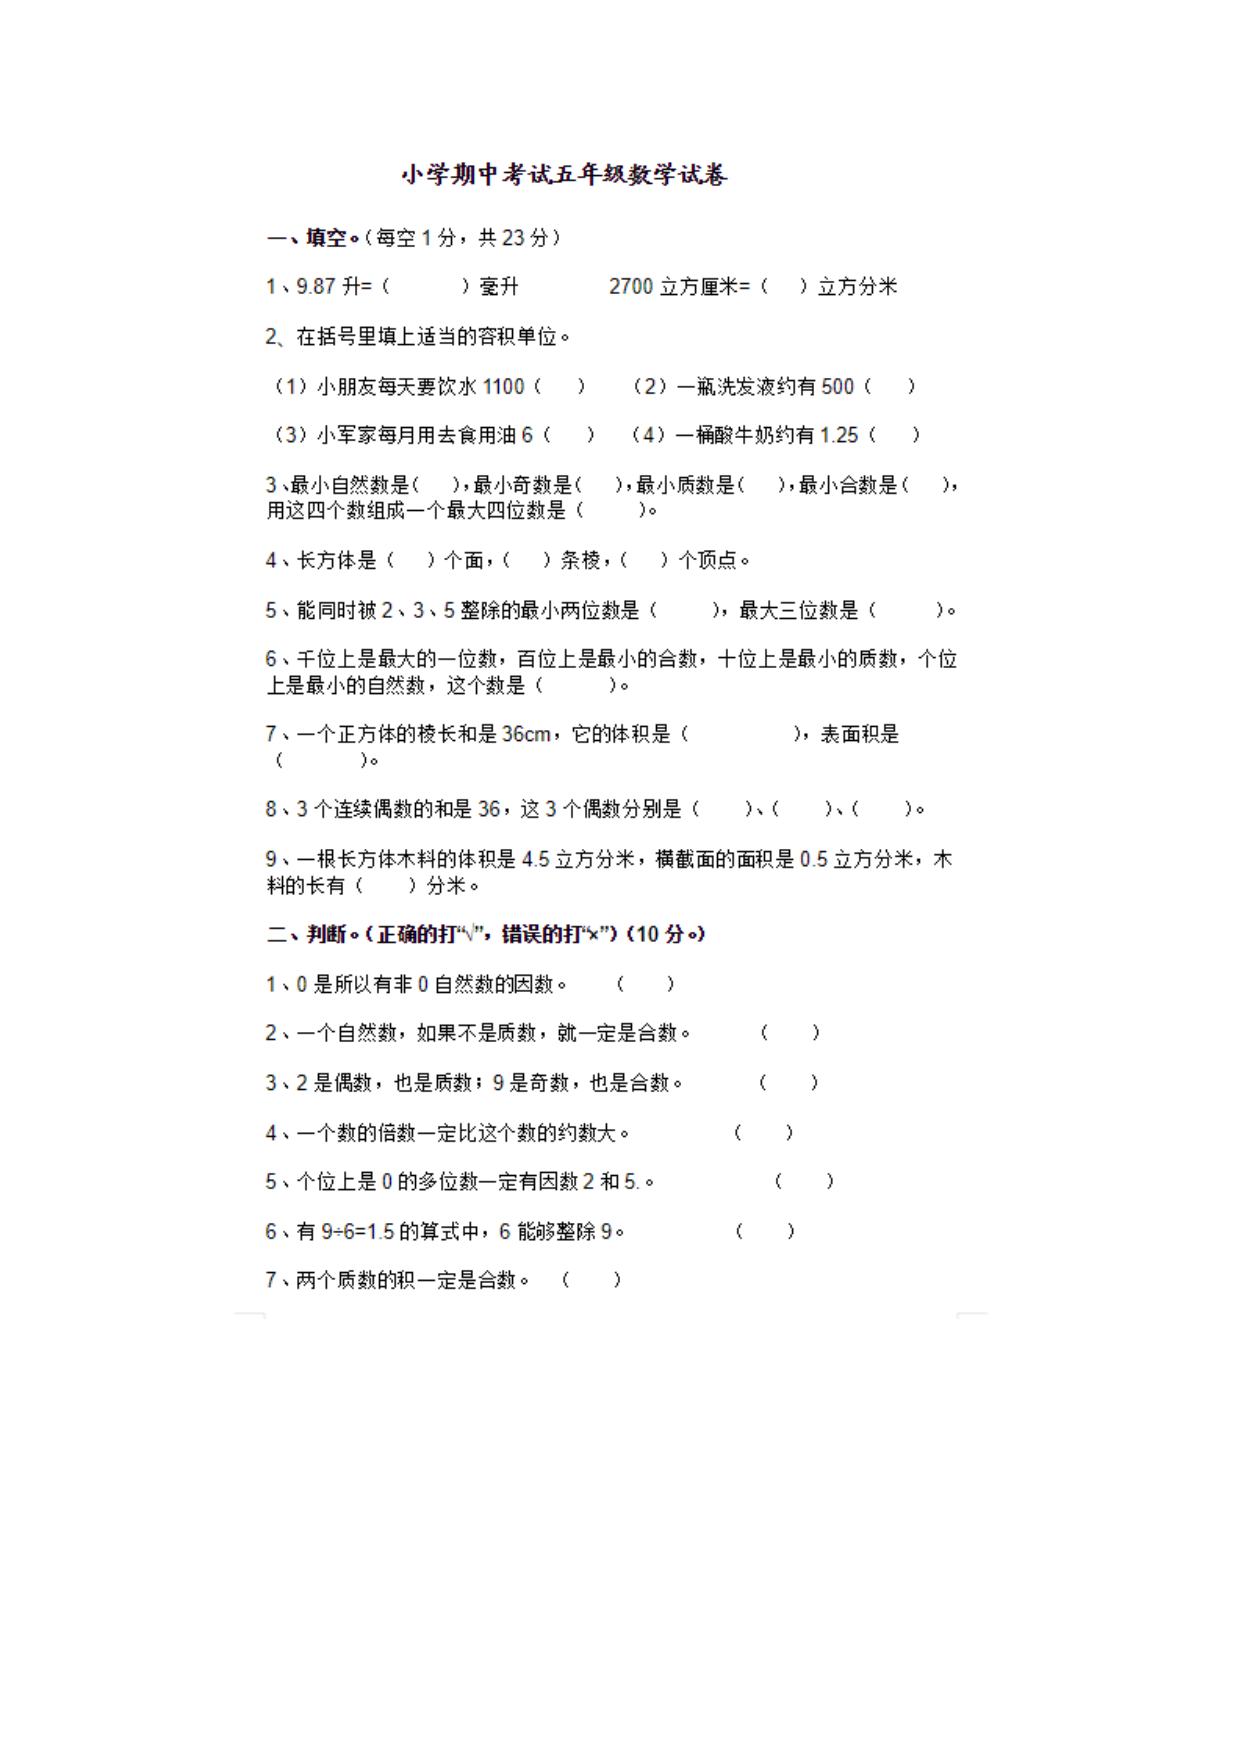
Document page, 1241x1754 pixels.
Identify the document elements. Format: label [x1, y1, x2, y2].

picture [221, 162, 1019, 1319]
